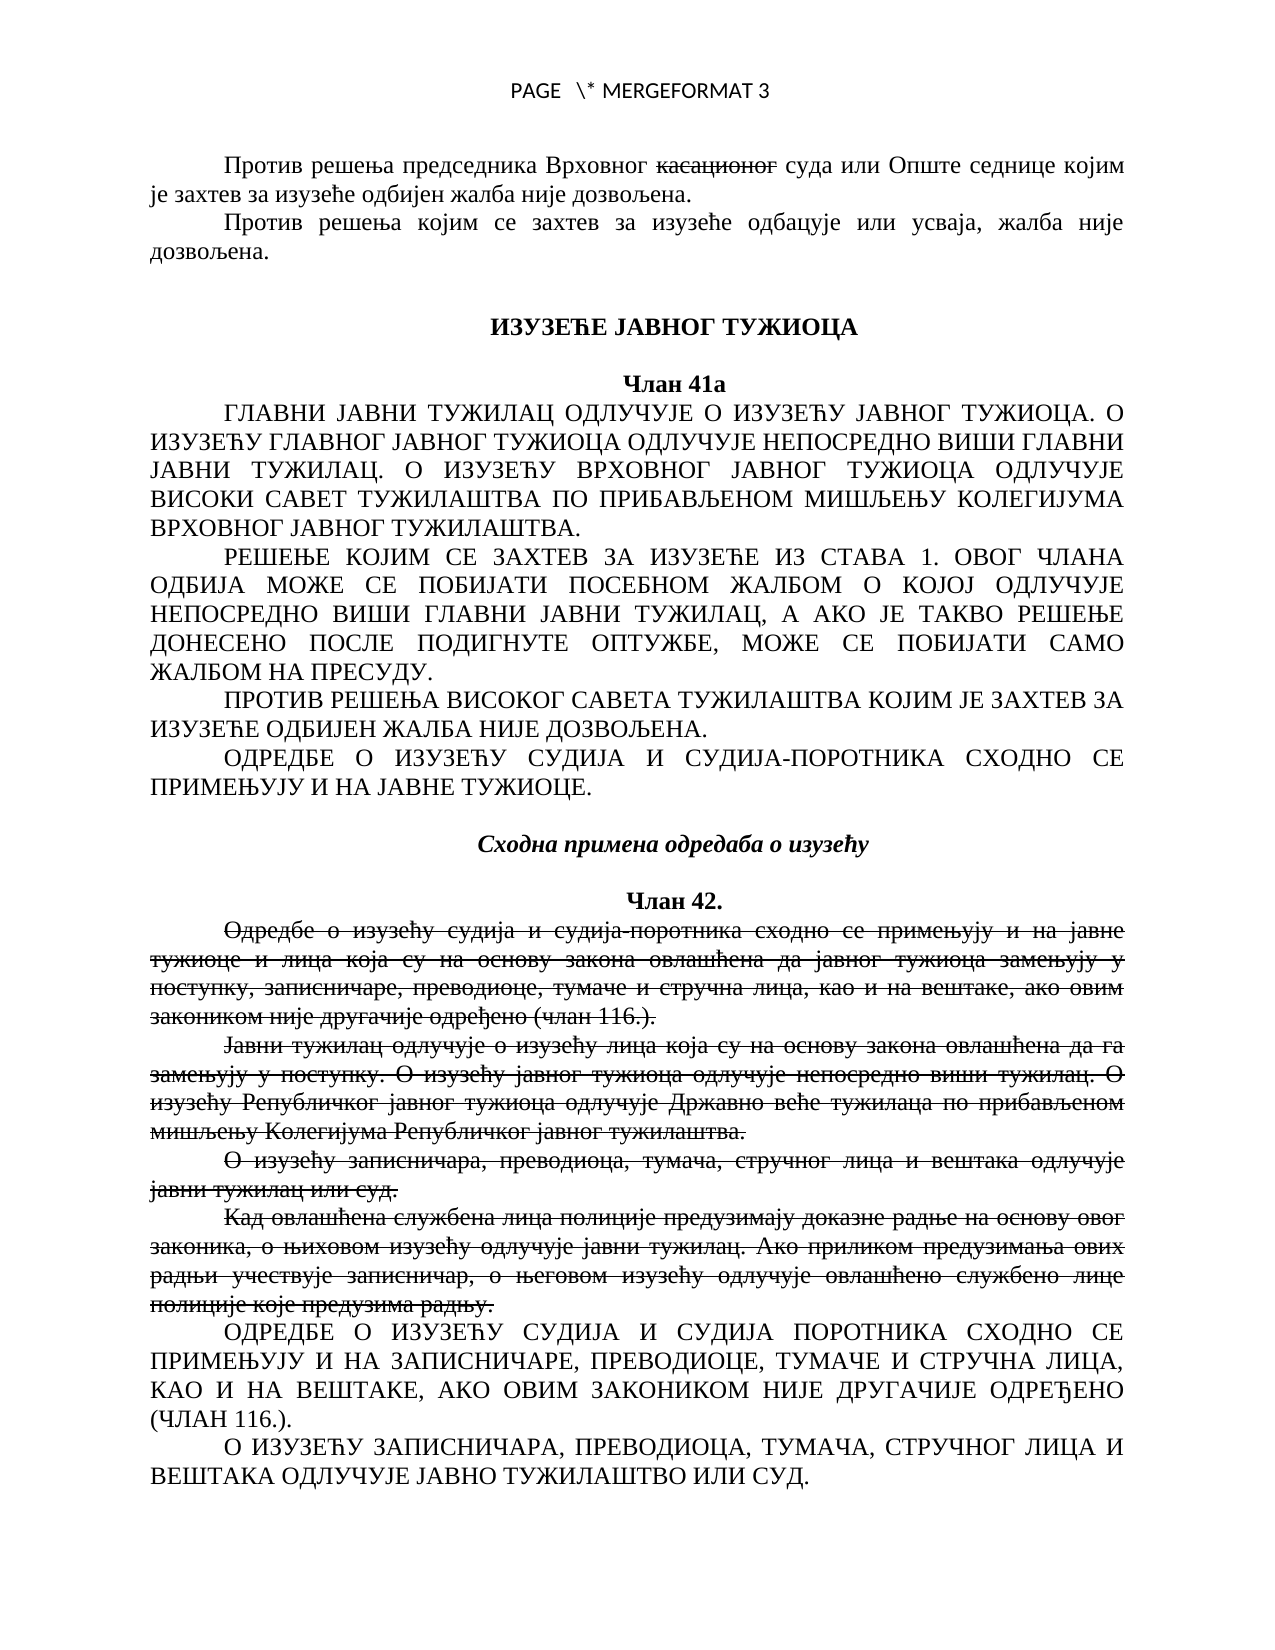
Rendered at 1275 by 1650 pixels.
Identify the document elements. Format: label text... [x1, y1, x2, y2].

text Члан 41а [150, 369, 1125, 398]
text Против решења председника Врховног касационог суда или Опште седнице којим је захтев за изузеће одбијен жалба није дозвољена. [150, 150, 1125, 207]
text ИЗУЗЕЋЕ ЈАВНОГ ТУЖИОЦА [150, 312, 1125, 341]
text Члан 42. [150, 886, 1125, 915]
text О ИЗУЗЕЋУ ЗАПИСНИЧАРА, ПРЕВОДИОЦА, ТУМАЧА, СТРУЧНОГ ЛИЦА И ВЕШТАКА ОДЛУЧУЈЕ ЈАВНO ТУЖИЛАШТВО ИЛИ СУД. [150, 1432, 1125, 1490]
text Кад овлашћена службена лица полиције предузимају доказне радње на основу овог законика, о њиховом изузећу одлучује јавни тужилац. Ако приликом предузимања ових радњи учествује записничар, о његовом изузећу одлучује овлашћено службено лице полиције које предузима радњу. [150, 1248, 1125, 1276]
text ПРОТИВ РЕШЕЊА ВИСОКОГ САВЕТА ТУЖИЛАШТВА КОЈИМ ЈЕ ЗАХТЕВ ЗА ИЗУЗЕЋЕ ОДБИЈЕН ЖАЛБА НИЈЕ ДОЗВОЉЕНА. [150, 686, 1125, 743]
text Кад овлашћена службена лица полиције предузимају доказне радње на основу овог законика, о њиховом изузећу одлучује јавни тужилац. Ако приликом предузимања ових радњи учествује записничар, о његовом изузећу одлучује овлашћено службено лице полиције које предузима радњу. [150, 1202, 1125, 1247]
text Јавни тужилац одлучује о изузећу лица која су на основу закона овлашћена да га замењују у поступку. О изузећу јавног тужиоца одлучује непосредно виши тужилац. О изузећу Републичког јавног тужиоца одлучује Државно веће тужилаца по прибављеном мишљењу Колегијума Републичког јавног тужилаштва. [150, 1104, 1125, 1145]
text Кад овлашћена службена лица полиције предузимају доказне радње на основу овог законика, о њиховом изузећу одлучује јавни тужилац. Ако приликом предузимања ових радњи учествује записничар, о његовом изузећу одлучује овлашћено службено лице полиције које предузима радњу. [150, 1277, 1125, 1317]
text Одредбе о изузећу судија и судија-поротника сходно се примењују и на јавне тужиоце и лица која су на основу закона овлашћена да јавног тужиоца замењују у поступку, записничаре, преводиоце, тумаче и стручна лица, као и на вештаке, ако овим закоником није другачије одређено (члан 116.). [150, 915, 1125, 959]
text Против решења којим се захтев за изузеће одбацује или усваја, жалба није дозвољена. [150, 207, 1125, 265]
text Сходна примена одредаба о изузећу [150, 829, 1125, 857]
text Јавни тужилац одлучује о изузећу лица која су на основу закона овлашћена да га замењују у поступку. О изузећу јавног тужиоца одлучује непосредно виши тужилац. О изузећу Републичког јавног тужиоца одлучује Државно веће тужилаца по прибављеном мишљењу Колегијума Републичког јавног тужилаштва. [150, 1076, 1125, 1103]
text Јавни тужилац одлучује о изузећу лица која су на основу закона овлашћена да га замењују у поступку. О изузећу јавног тужиоца одлучује непосредно виши тужилац. О изузећу Републичког јавног тужиоца одлучује Државно веће тужилаца по прибављеном мишљењу Колегијума Републичког јавног тужилаштва. [150, 1030, 1125, 1074]
text ГЛАВНИ ЈАВНИ ТУЖИЛАЦ ОДЛУЧУЈЕ О ИЗУЗЕЋУ ЈАВНОГ ТУЖИОЦА. О ИЗУЗЕЋУ ГЛАВНОГ ЈАВНОГ ТУЖИОЦА ОДЛУЧУЈЕ НЕПОСРЕДНО ВИШИ ГЛАВНИ ЈАВНИ ТУЖИЛАЦ. О ИЗУЗЕЋУ ВРХОВНОГ ЈАВНОГ ТУЖИОЦА ОДЛУЧУЈЕ ВИСОКИ САВЕТ ТУЖИЛАШТВА ПО ПРИБАВЉЕНОМ МИШЉЕЊУ КОЛЕГИЈУМА ВРХОВНОГ ЈАВНОГ ТУЖИЛАШТВА. [150, 398, 1125, 542]
text ОДРЕДБЕ О ИЗУЗЕЋУ СУДИЈА И СУДИЈА ПОРОТНИКА СХОДНО СЕ ПРИМЕЊУЈУ И НА ЗАПИСНИЧАРЕ, ПРЕВОДИОЦЕ, ТУМАЧЕ И СТРУЧНА ЛИЦА, КАО И НА ВЕШТАКЕ, АКО ОВИМ ЗАКОНИКОМ НИЈЕ ДРУГАЧИЈЕ ОДРЕЂЕНО (ЧЛАН 116.). [150, 1317, 1125, 1432]
text РЕШЕЊЕ КОЈИМ СЕ ЗАХТЕВ ЗА ИЗУЗЕЋЕ ИЗ СТАВА 1. ОВОГ ЧЛАНА ОДБИЈА МОЖЕ СЕ ПОБИЈАТИ ПОСЕБНОМ ЖАЛБОМ О КОЈОЈ ОДЛУЧУЈЕ НЕПОСРЕДНО ВИШИ ГЛАВНИ ЈАВНИ ТУЖИЛАЦ, A АКО ЈЕ ТАКВО РЕШЕЊЕ ДОНЕСЕНО ПОСЛЕ ПОДИГНУТЕ ОПТУЖБЕ, МОЖЕ СЕ ПОБИЈАТИ САМО ЖАЛБОМ НА ПРЕСУДУ. [150, 542, 1125, 686]
text Одредбе о изузећу судија и судија-поротника сходно се примењују и на јавне тужиоце и лица која су на основу закона овлашћена да јавног тужиоца замењују у поступку, записничаре, преводиоце, тумаче и стручна лица, као и на вештаке, ако овим закоником није другачије одређено (члан 116.). [150, 961, 1125, 1030]
text О изузећу записничара, преводиоца, тумача, стручног лица и вештака одлучује јавни тужилац или суд. [150, 1145, 1125, 1202]
text ОДРЕДБЕ О ИЗУЗЕЋУ СУДИЈА И СУДИЈА-ПОРОТНИКА СХОДНО СЕ ПРИМЕЊУЈУ И НА ЈАВНЕ ТУЖИОЦЕ. [150, 743, 1125, 801]
